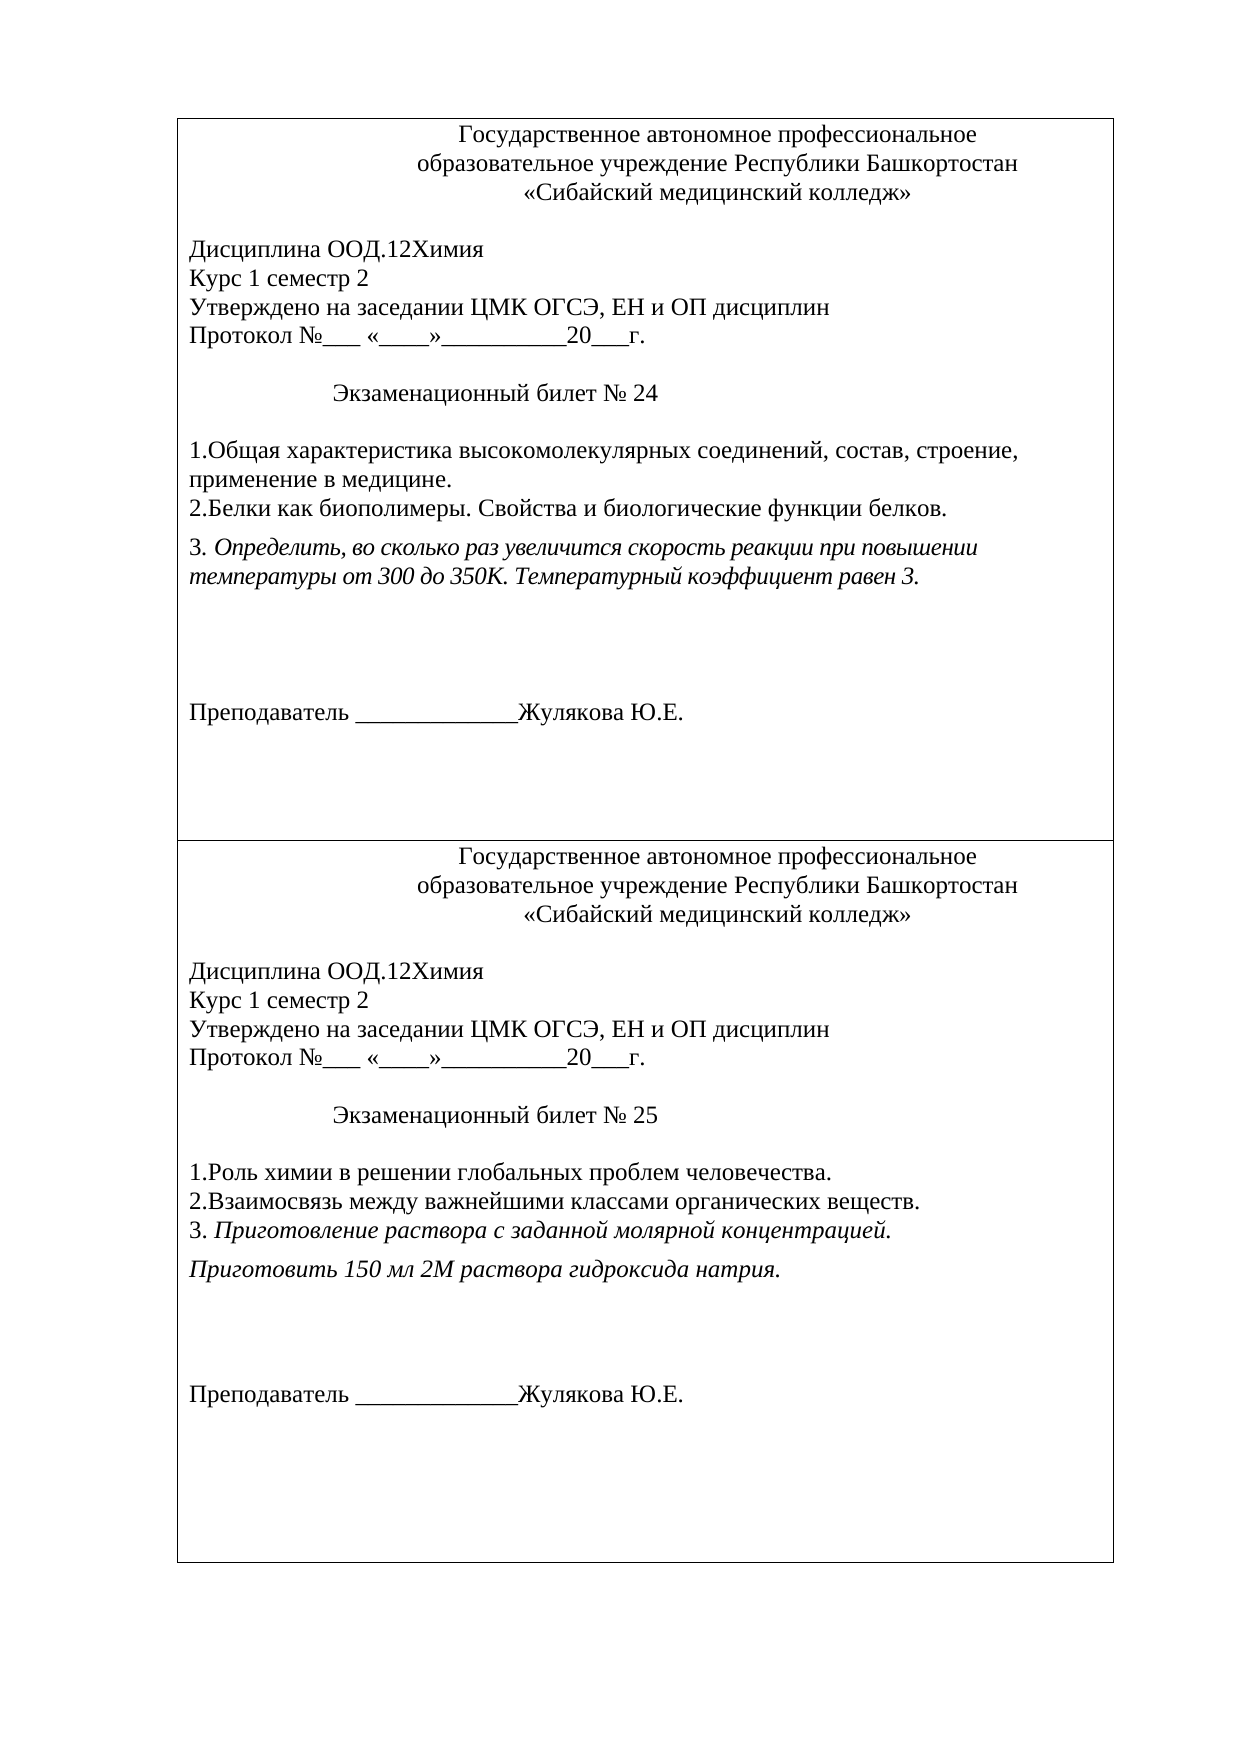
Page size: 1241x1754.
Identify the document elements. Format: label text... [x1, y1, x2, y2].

table_header Государственное автономное профессиональное образовательное учреждение Республики Башкортостан «Сибайский медицинский колледж» Дисциплина ООД.12Химия Курс 1 семестр 2 Утверждено на заседании ЦМК ОГСЭ, ЕН и ОП дисциплин Протокол №___ «____»__________20___г. Экзаменационный билет № 24 1.Общая характеристика высокомолекулярных соединений, состав, строение, применение в медицине. 2.Белки как биополимеры. Свойства и биологические функции белков. 3. Определить, во сколько раз увеличится скорость реакции при повышении температуры от 300 до 350К. Температурный коэффициент равен 3. Преподаватель _____________Жулякова Ю.Е. [178, 119, 1113, 840]
table_cell Государственное автономное профессиональное образовательное учреждение Республики Башкортостан «Сибайский медицинский колледж» Дисциплина ООД.12Химия Курс 1 семестр 2 Утверждено на заседании ЦМК ОГСЭ, ЕН и ОП дисциплин Протокол №___ «____»__________20___г. Экзаменационный билет № 25 1.Роль химии в решении глобальных проблем человечества. 2.Взаимосвязь между важнейшими классами органических веществ. 3. Приготовление раствора с заданной молярной концентрацией. Приготовить 150 мл 2М раствора гидроксида натрия. Преподаватель _____________Жулякова Ю.Е. [178, 841, 1113, 1562]
